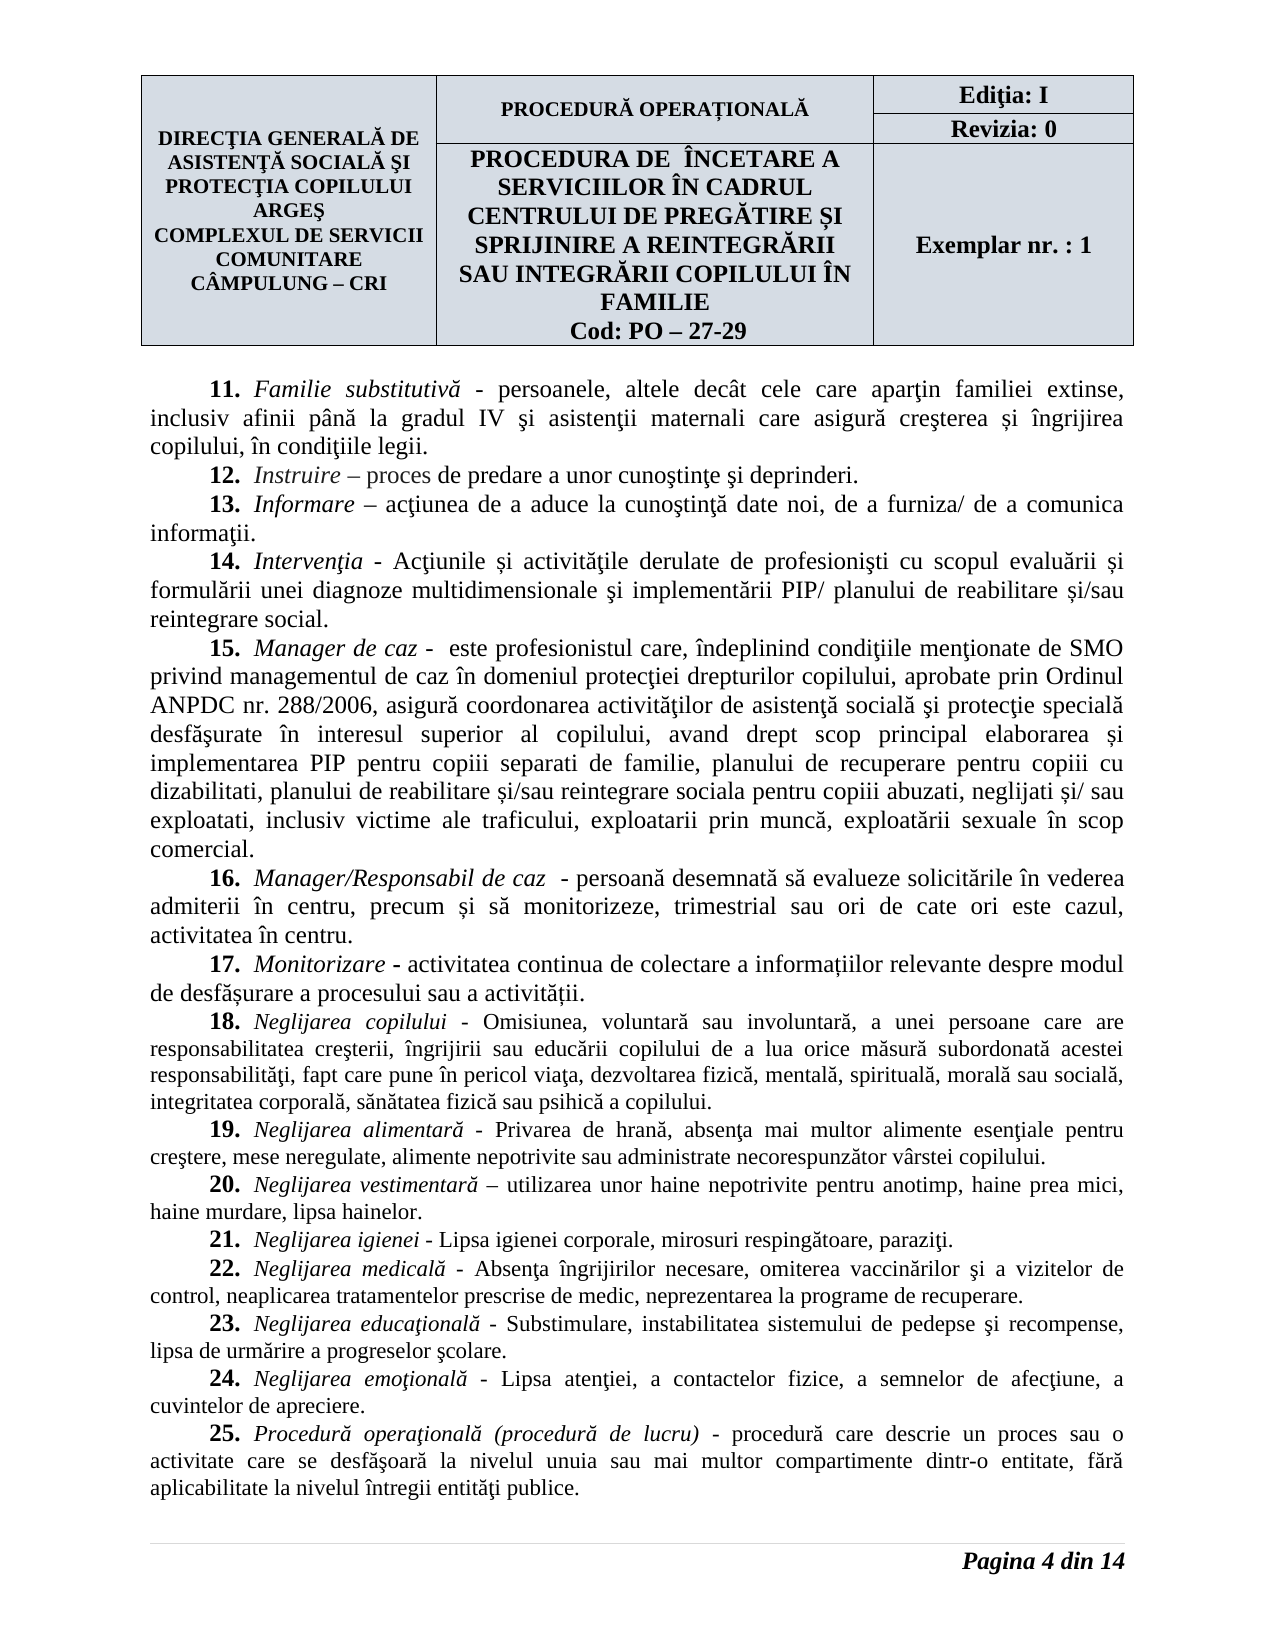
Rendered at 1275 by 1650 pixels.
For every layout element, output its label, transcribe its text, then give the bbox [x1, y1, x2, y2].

list Procedură operaţională (procedură de lucru) - procedură care descrie un proces sau o activitate care se desfăşoară la nivelul unuia sau mai multor compartimente dintr-o entitate, fără aplicabilitate la nivelul întregii entităţi publice. [150, 1418, 1125, 1500]
list Neglijarea igienei - Lipsa igienei corporale, mirosuri respingătoare, paraziţi. [150, 1224, 1125, 1253]
list Neglijarea emoţională - Lipsa atenţiei, a contactelor fizice, a semnelor de afecţiune, a cuvintelor de apreciere. [150, 1363, 1125, 1418]
list Monitorizare - activitatea continua de colectare a informațiilor relevante despre modul de desfășurare a procesului sau a activității. [150, 949, 1125, 1006]
list Manager/Responsabil de caz - persoană desemnată să evalueze solicitările în vederea admiterii în centru, precum și să monitorizeze, trimestrial sau ori de cate ori este cazul, activitatea în centru. [150, 863, 1125, 949]
list Informare – acţiunea de a aduce la cunoştinţă date noi, de a furniza/ de a comunica informaţii. [150, 489, 1125, 546]
list Neglijarea copilului - Omisiunea, voluntară sau involuntară, a unei persoane care are responsabilitatea creşterii, îngrijirii sau educării copilului de a lua orice măsură subordonată acestei responsabilităţi, fapt care pune în pericol viaţa, dezvoltarea fizică, mentală, spirituală, morală sau socială, integritatea corporală, sănătatea fizică sau psihică a copilului. [150, 1006, 1125, 1114]
list Manager de caz - este profesionistul care, îndeplinind condiţiile menţionate de SMO privind managementul de caz în domeniul protecţiei drepturilor copilului, aprobate prin Ordinul ANPDC nr. 288/2006, asigură coordonarea activităţilor de asistenţă socială şi protecţie specială desfăşurate în interesul superior al copilului, avand drept scop principal elaborarea și implementarea PIP pentru copiii separati de familie, planului de recuperare pentru copiii cu dizabilitati, planului de reabilitare și/sau reintegrare sociala pentru copiii abuzati, neglijati și/ sau exploatati, inclusiv victime ale traficului, exploatarii prin muncă, exploatării sexuale în scop comercial. [150, 633, 1125, 863]
list Instruire – proces de predare a unor cunoştinţe şi deprinderi. [150, 460, 1125, 489]
list Neglijarea alimentară - Privarea de hrană, absenţa mai multor alimente esenţiale pentru creştere, mese neregulate, alimente nepotrivite sau administrate necorespunzător vârstei copilului. [150, 1114, 1125, 1169]
list Neglijarea educaţională - Substimulare, instabilitatea sistemului de pedepse şi recompense, lipsa de urmărire a progreselor şcolare. [150, 1308, 1125, 1363]
list Neglijarea medicală - Absenţa îngrijirilor necesare, omiterea vaccinărilor şi a vizitelor de control, neaplicarea tratamentelor prescrise de medic, neprezentarea la programe de recuperare. [150, 1253, 1125, 1308]
list Intervenţia - Acţiunile și activităţile derulate de profesionişti cu scopul evaluării și formulării unei diagnoze multidimensionale şi implementării PIP/ planului de reabilitare și/sau reintegrare social. [150, 546, 1125, 633]
list Familie substitutivă - persoanele, altele decât cele care aparţin familiei extinse, inclusiv afinii până la gradul IV şi asistenţii maternali care asigură creşterea și îngrijirea copilului, în condiţiile legii. [150, 374, 1125, 460]
list Neglijarea vestimentară – utilizarea unor haine nepotrivite pentru anotimp, haine prea mici, haine murdare, lipsa hainelor. [150, 1169, 1125, 1224]
